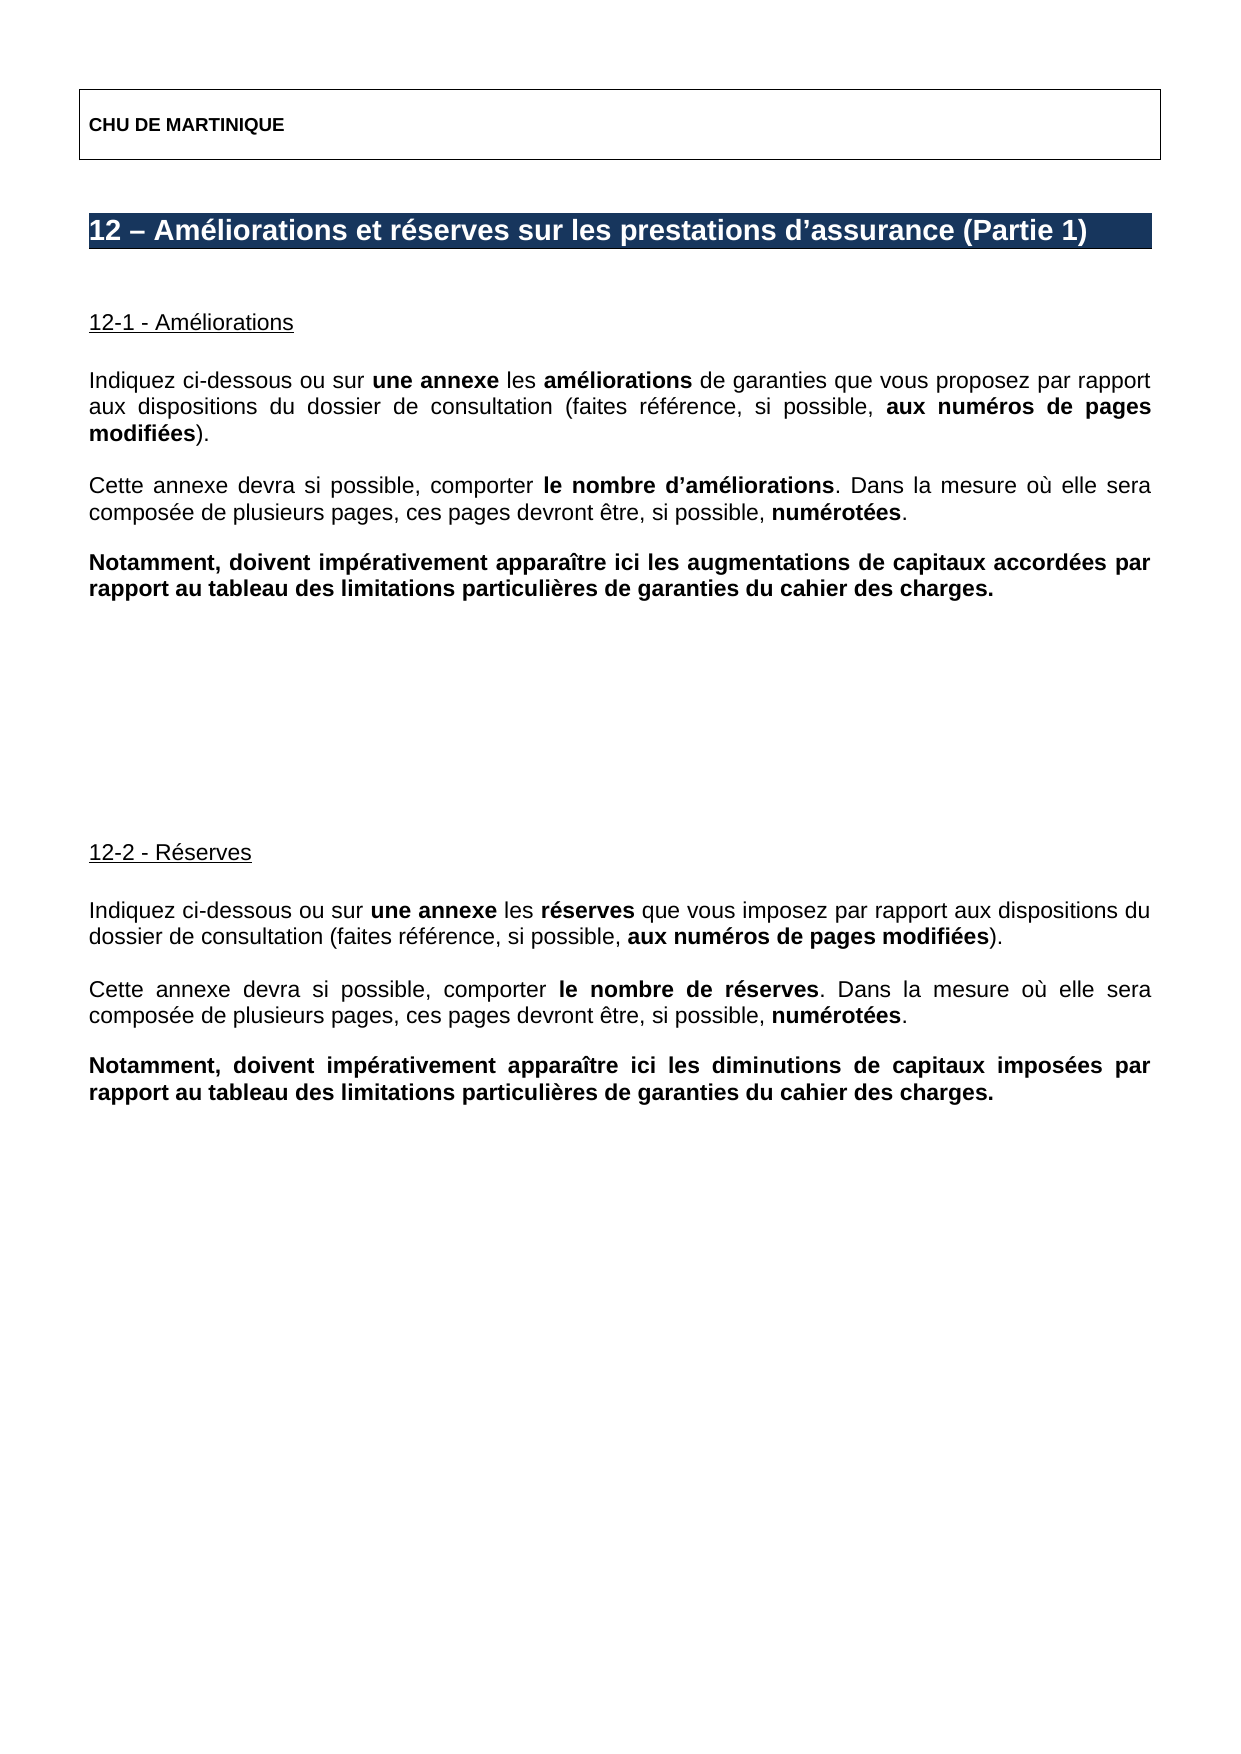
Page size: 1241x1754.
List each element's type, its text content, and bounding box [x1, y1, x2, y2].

text Notamment, doivent impérativement apparaître ici les augmentations de capitaux accordées par rapport au tableau des limitations particulières de garanties du cahier des charges. [89, 549, 1152, 602]
text Indiquez ci-dessous ou sur une annexe les améliorations de garanties que vous proposez par rapport aux dispositions du dossier de consultation (faites référence, si possible, aux numéros de pages modifiées). [89, 367, 1152, 446]
text Notamment, doivent impérativement apparaître ici les diminutions de capitaux imposées par rapport au tableau des limitations particulières de garanties du cahier des charges. [89, 1052, 1152, 1105]
text 12 – Améliorations et réserves sur les prestations d’assurance (Partie 1) [89, 213, 1152, 248]
text Cette annexe devra si possible, comporter le nombre d’améliorations. Dans la mesure où elle sera composée de plusieurs pages, ces pages devront être, si possible, numérotées. [89, 472, 1152, 525]
text Indiquez ci-dessous ou sur une annexe les réserves que vous imposez par rapport aux dispositions du dossier de consultation (faites référence, si possible, aux numéros de pages modifiées). [89, 897, 1152, 949]
text Cette annexe devra si possible, comporter le nombre de réserves. Dans la mesure où elle sera composée de plusieurs pages, ces pages devront être, si possible, numérotées. [89, 976, 1152, 1028]
text 12-1 - Améliorations [89, 309, 1152, 335]
text 12-2 - Réserves [89, 839, 1152, 865]
